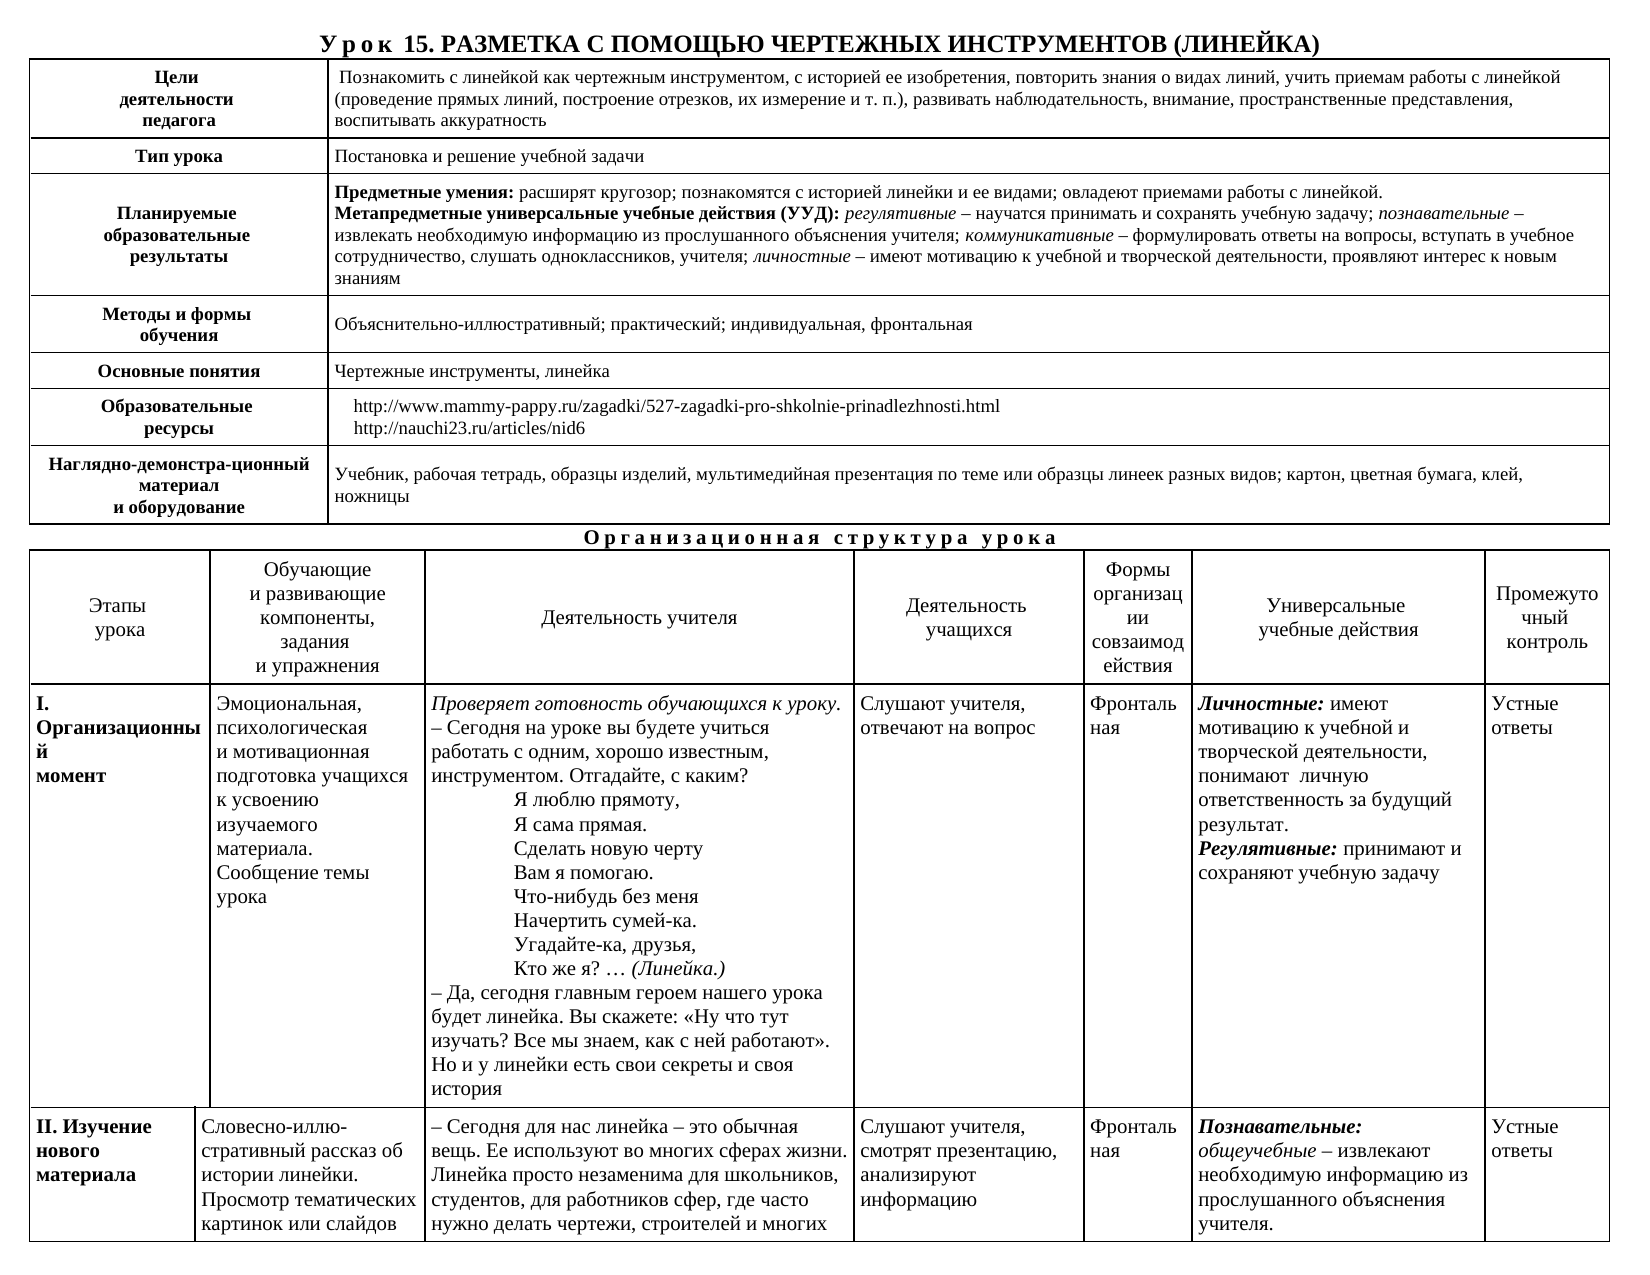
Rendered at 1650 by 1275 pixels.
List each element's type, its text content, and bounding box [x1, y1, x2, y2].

table_header Промежуточный контроль [1486, 551, 1609, 683]
table_header Цели деятельности педагога [30, 60, 327, 137]
table_cell Образовательные ресурсы [30, 389, 327, 444]
table_cell Предметные умения: расширят кругозор; познакомятся с историей линейки и ее видами; овладеют приемами работы с линейкой. Метапредметные универсальные учебные действия (УУД): регулятивные – научатся принимать и сохранять учебную задачу; познавательные – извлекать необходимую информацию из прослушанного объяснения учителя; коммуникативные – формулировать ответы на вопросы, вступать в учебное сотрудничество, слушать одноклассников, учителя; личностные – имеют мотивацию к учебной и творческой деятельности, проявляют интерес к новым знаниям [329, 174, 1609, 294]
table_cell Основные понятия [30, 353, 327, 387]
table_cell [855, 1108, 1083, 1241]
table_header Познакомить с линейкой как чертежным инструментом, с историей ее изобретения, повторить знания о видах линий, учить приемам работы с линейкой (проведение прямых линий, построение отрезков, их измерение и т. п.), развивать наблюдательность, внимание, пространственные представления, воспитывать аккуратность [329, 60, 1609, 137]
table_cell Планируемые образовательные результаты [30, 174, 327, 294]
table_header Деятельность учащихся [855, 551, 1083, 683]
table_header Универсальные учебные действия [1193, 551, 1484, 683]
table_cell Постановка и решение учебной задачи [329, 139, 1609, 173]
table_cell Чертежные инструменты, линейка [329, 353, 1609, 387]
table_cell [1193, 1108, 1484, 1241]
table_header Деятельность учителя [426, 551, 853, 683]
table_cell Проверяет готовность обучающихся к уроку. – Сегодня на уроке вы будете учиться работать с одним, хорошо известным, инструментом. Отгадайте, с каким? Я люблю прямоту, Я сама прямая. Сделать новую черту Вам я помогаю. Что-нибудь без меня Начертить сумей-ка. Угадайте-ка, друзья, Кто же я? … (Линейка.) – Да, сегодня главным героем нашего урока будет линейка. Вы скажете: «Ну что тут изучать? Все мы знаем, как с ней работают». Но и у линейки есть свои секреты и своя история [426, 685, 853, 1106]
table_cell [426, 1108, 853, 1241]
table_cell Слушают учителя, отвечают на вопрос [855, 685, 1083, 1106]
table_header Этапы урока [30, 551, 209, 683]
text Организационная структура урока [29, 525, 1609, 549]
text Урок 15. РАЗМЕТКА С ПОМОЩЬЮ ЧЕРТЕЖНЫХ ИНСТРУМЕНТОВ (ЛИНЕЙКА) [29, 29, 1609, 58]
table_cell Методы и формы обучения [30, 296, 327, 352]
table_cell Фронтальная [1085, 685, 1191, 1106]
table_cell Фронтальная [1085, 1108, 1191, 1241]
table_cell Устные ответы [1486, 1108, 1609, 1241]
table_cell Учебник, рабочая тетрадь, образцы изделий, мультимедийная презентация по теме или образцы линеек разных видов; картон, цветная бумага, клей, ножницы [329, 446, 1609, 523]
table_cell Эмоциональная, психологическая и мотивационная подготовка учащихся к усвоению изучаемого материала. Сообщение темы урока [211, 685, 424, 1106]
table_cell Тип урока [30, 138, 327, 173]
table_cell  http://www.mammy-pappy.ru/zagadki/527-zagadki-pro-shkolnie-prinadlezhnosti.html  http://nauchi23.ru/articles/nid6 [329, 389, 1609, 444]
table_cell Личностные: имеют мотивацию к учебной и творческой деятельности, понимают личную ответственность за будущий результат. Регулятивные: принимают и сохраняют учебную задачу [1193, 685, 1484, 1106]
table_cell Наглядно-демонстра-ционный материал и оборудование [30, 446, 327, 523]
table_cell Объяснительно-иллюстративный; практический; индивидуальная, фронтальная [329, 296, 1609, 352]
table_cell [196, 1108, 424, 1241]
table_header Обучающие и развивающие компоненты, задания и упражнения [211, 551, 424, 683]
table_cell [30, 1108, 194, 1241]
table_cell I. Организационный момент [30, 684, 209, 1106]
table_cell Устные ответы [1486, 685, 1609, 1106]
table_header Формы организации совзаимодействия [1085, 551, 1191, 683]
